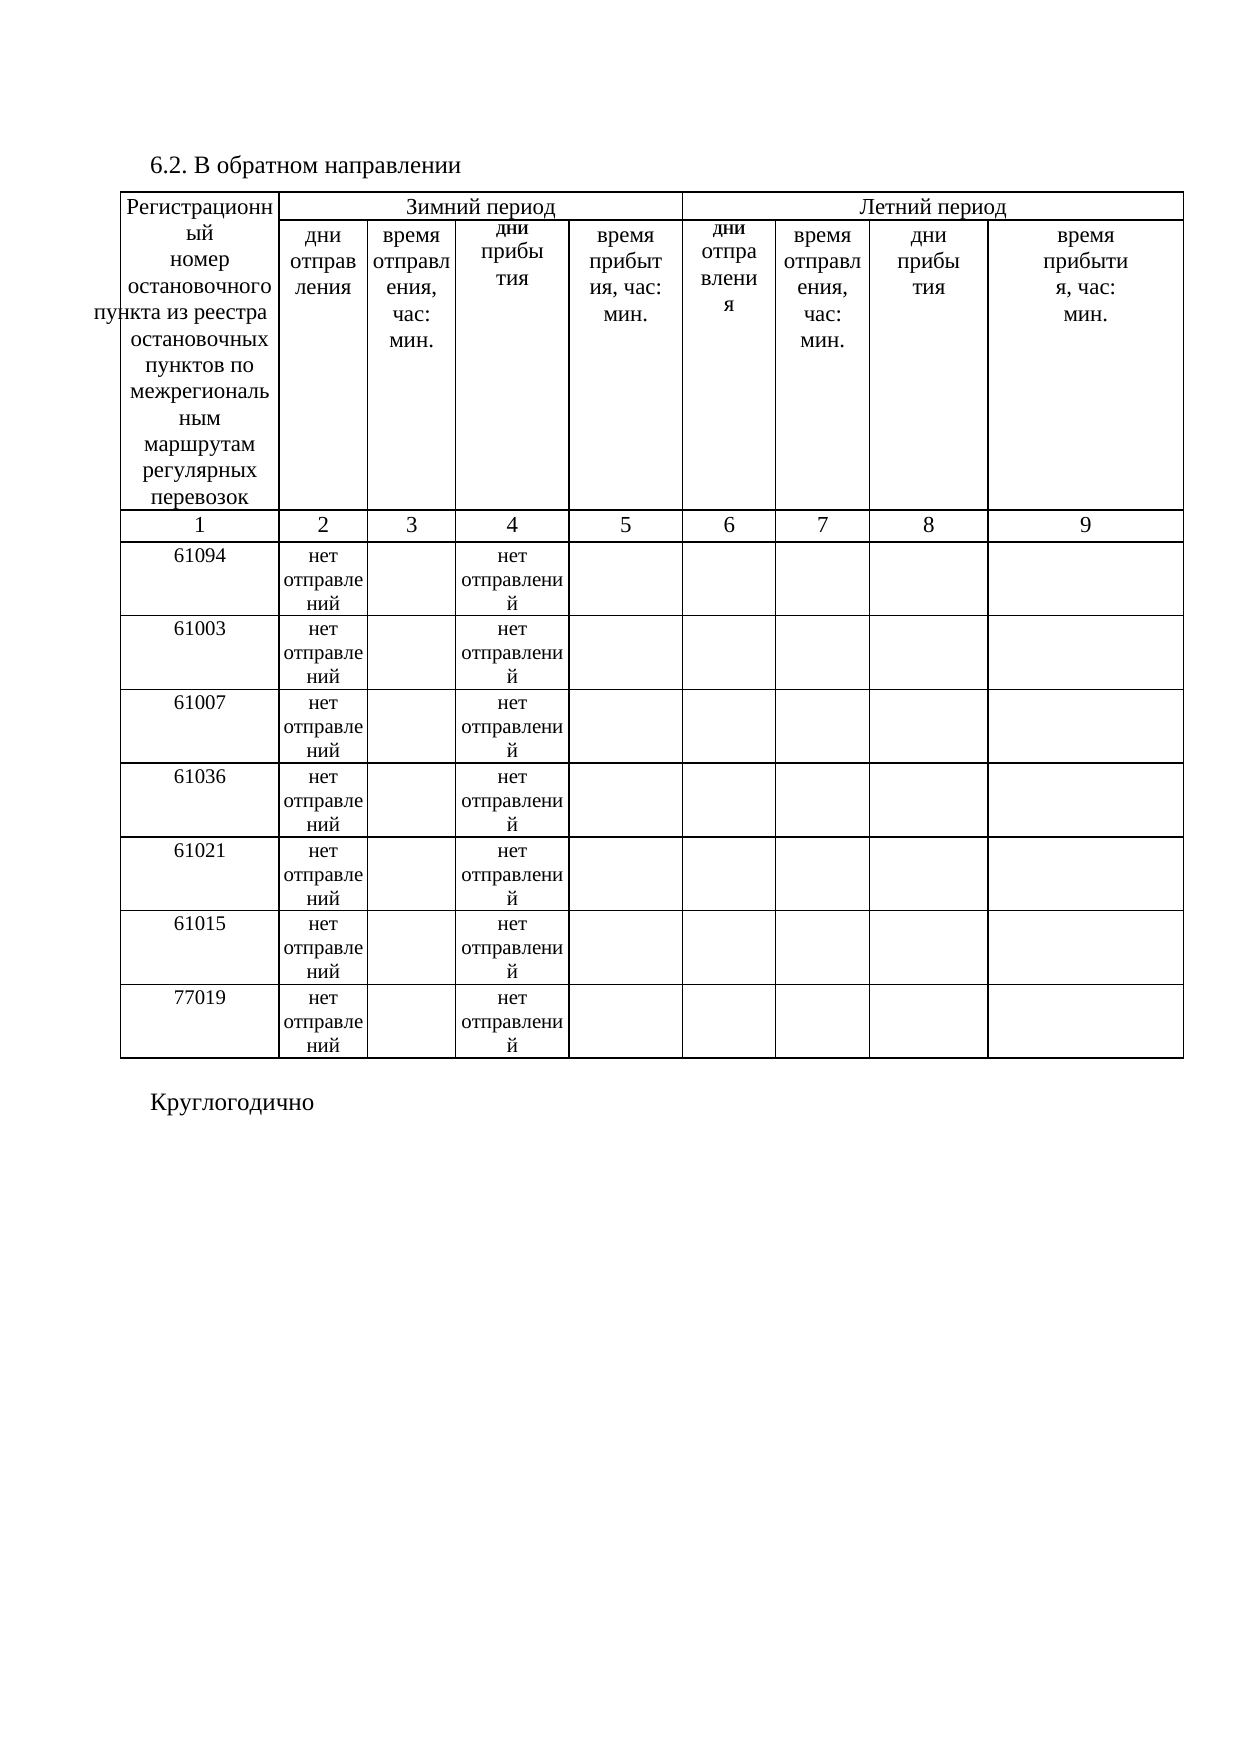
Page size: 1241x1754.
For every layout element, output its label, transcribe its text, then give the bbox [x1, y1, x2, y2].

table_cell нет отправлений [280, 911, 367, 983]
table_cell время прибыт ия, час: мин. [570, 221, 682, 509]
table_cell [870, 764, 987, 836]
table_cell нет отправлений [456, 616, 568, 688]
table_cell [870, 690, 987, 762]
table_cell [570, 985, 682, 1057]
table_cell [570, 764, 682, 836]
table_cell нет отправлений [456, 985, 568, 1057]
table_cell ДНИ прибы тия [456, 221, 568, 509]
table_cell 3 [368, 511, 455, 541]
table_cell [683, 764, 775, 836]
table_cell [368, 616, 455, 688]
table_cell нет отправлений [280, 690, 367, 762]
table_cell время отправл ения, час: мин. [368, 221, 455, 509]
table_cell 61094 [121, 543, 278, 615]
table_cell нет отправлений [456, 764, 568, 836]
table_cell [989, 764, 1183, 836]
table_cell [776, 838, 869, 910]
table_cell [570, 690, 682, 762]
table_cell 7 [776, 511, 869, 541]
table_cell нет отправлений [280, 543, 367, 615]
table_header Зимний период [280, 193, 682, 219]
table_cell 61007 [121, 690, 278, 762]
table_cell [989, 616, 1183, 688]
table_cell [989, 911, 1183, 983]
table_cell [570, 616, 682, 688]
table_cell [776, 543, 869, 615]
text Круглогодично [150, 1087, 1090, 1116]
table_cell [989, 690, 1183, 762]
table_cell 6 [683, 511, 775, 541]
table_cell 61015 [121, 911, 278, 983]
table_cell [368, 838, 455, 910]
table_cell нет отправлений [456, 543, 568, 615]
table_cell время прибыти я, час: мин. [989, 221, 1183, 509]
table_cell нет отправлений [280, 838, 367, 910]
table_cell [683, 690, 775, 762]
table_cell нет отправлений [456, 838, 568, 910]
table_cell [368, 690, 455, 762]
table_cell ДНИ отпра влени я [683, 221, 775, 509]
table_cell [870, 911, 987, 983]
table_cell [776, 690, 869, 762]
table_cell [776, 764, 869, 836]
table_cell [870, 838, 987, 910]
table_cell [870, 543, 987, 615]
table_cell [989, 543, 1183, 615]
table_header Летний период [683, 193, 1183, 219]
table_cell [683, 911, 775, 983]
table_cell [776, 985, 869, 1057]
table_cell [870, 616, 987, 688]
table_cell [683, 838, 775, 910]
table_cell 61003 [121, 616, 278, 688]
table_cell 9 [989, 511, 1183, 541]
table_cell [368, 543, 455, 615]
table_cell время отправл ения, час: мин. [776, 221, 869, 509]
table_cell нет отправлений [280, 616, 367, 688]
table_cell [683, 543, 775, 615]
table_cell дни отправ ления [280, 221, 367, 509]
table_cell нет отправлений [456, 690, 568, 762]
table_cell нет отправлений [280, 985, 367, 1057]
table_cell 61021 [121, 838, 278, 910]
table_cell [776, 911, 869, 983]
table_cell 4 [456, 511, 568, 541]
table_cell [570, 543, 682, 615]
table_header Регистрационный номер остановочного пункта из реестра остановочных пунктов по межрегиональным маршрутам регулярных перевозок [121, 193, 278, 509]
table_cell [368, 911, 455, 983]
table_cell [989, 985, 1183, 1057]
table_cell нет отправлений [280, 764, 367, 836]
table_cell 8 [870, 511, 987, 541]
table_cell [683, 985, 775, 1057]
table_cell [776, 616, 869, 688]
table_cell 2 [280, 511, 367, 541]
table_cell [989, 838, 1183, 910]
table_cell [570, 911, 682, 983]
table_cell [570, 838, 682, 910]
table_cell 77019 [121, 985, 278, 1057]
table_cell нет отправлений [456, 911, 568, 983]
table_cell 5 [570, 511, 682, 541]
table_cell [368, 764, 455, 836]
table_cell дни прибы тия [870, 221, 987, 509]
table_cell 61036 [121, 764, 278, 836]
table_cell 1 [121, 511, 278, 541]
text 6.2. В обратном направлении [150, 150, 1090, 179]
table_cell [683, 616, 775, 688]
table_cell [870, 985, 987, 1057]
table_cell [368, 985, 455, 1057]
